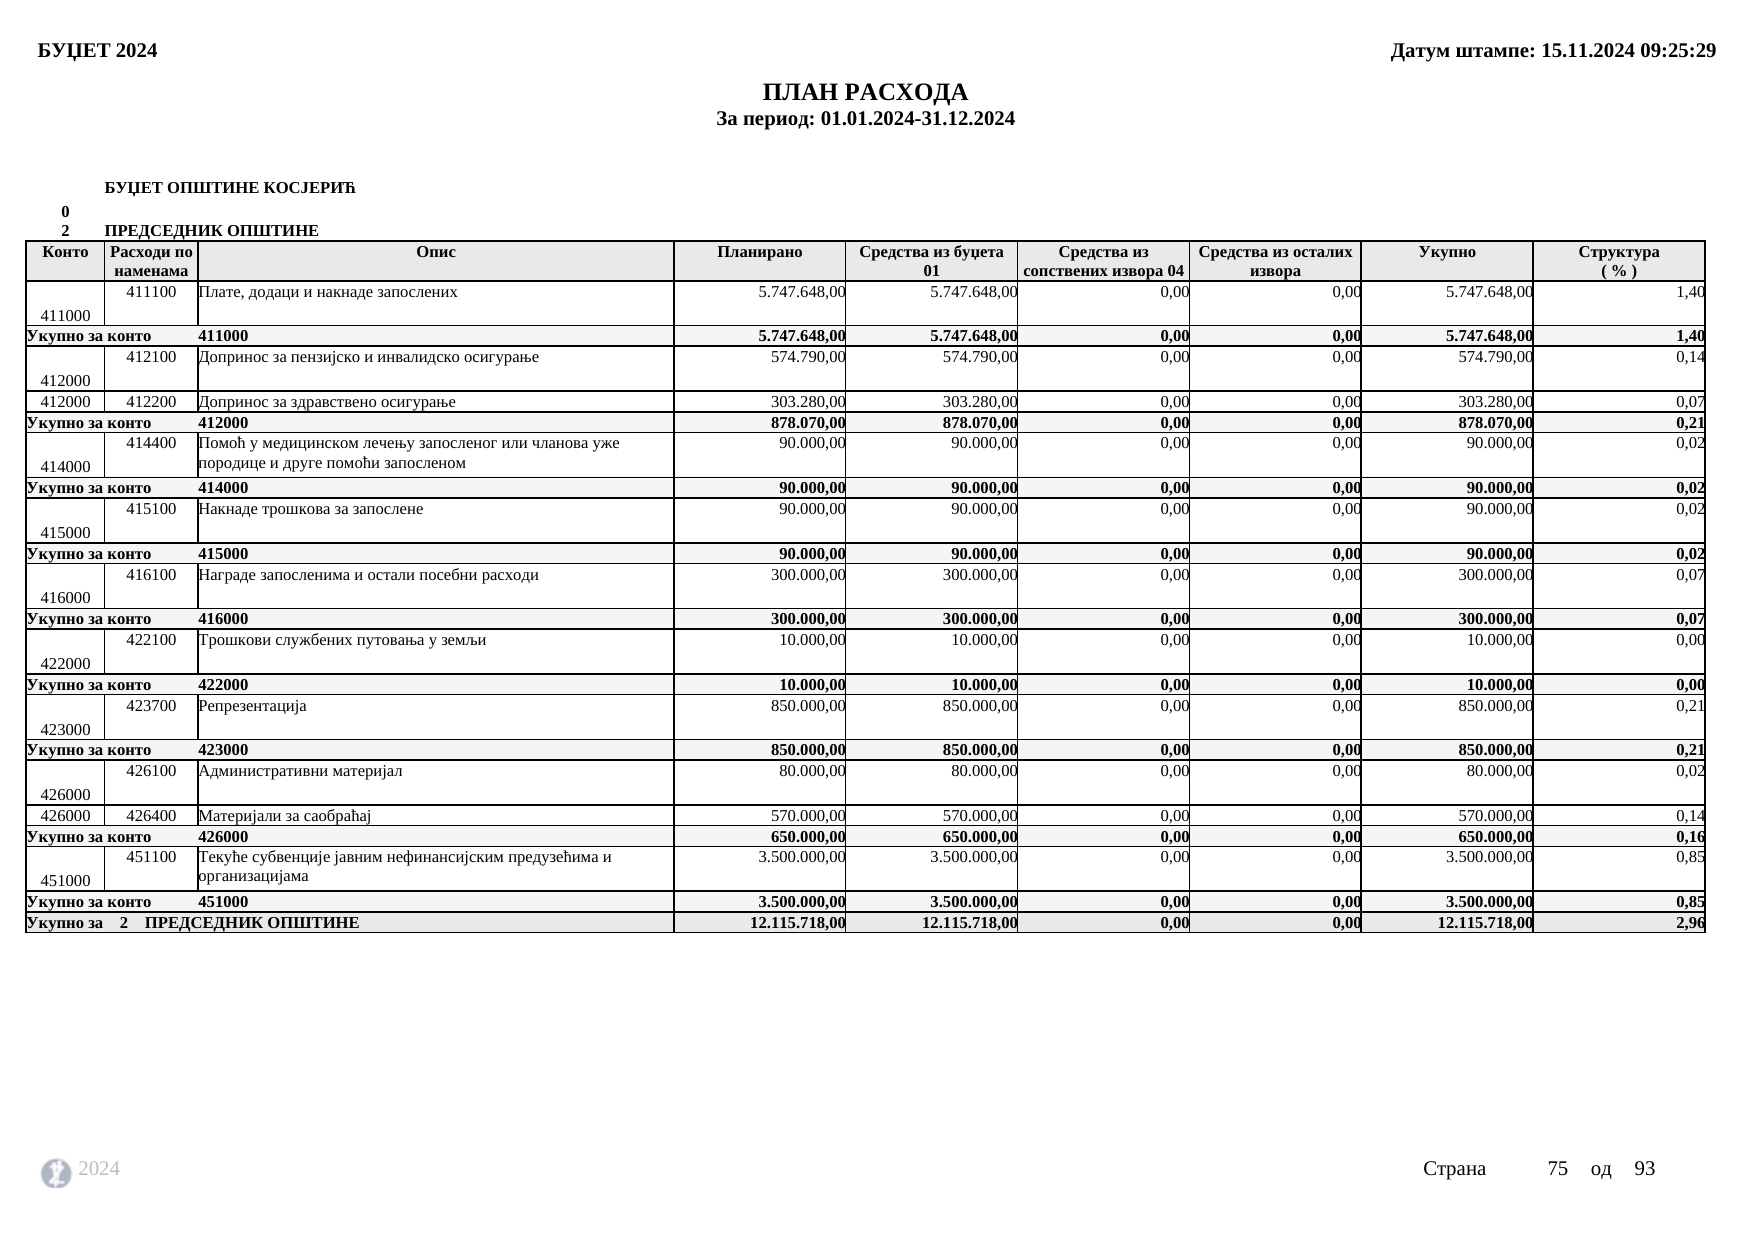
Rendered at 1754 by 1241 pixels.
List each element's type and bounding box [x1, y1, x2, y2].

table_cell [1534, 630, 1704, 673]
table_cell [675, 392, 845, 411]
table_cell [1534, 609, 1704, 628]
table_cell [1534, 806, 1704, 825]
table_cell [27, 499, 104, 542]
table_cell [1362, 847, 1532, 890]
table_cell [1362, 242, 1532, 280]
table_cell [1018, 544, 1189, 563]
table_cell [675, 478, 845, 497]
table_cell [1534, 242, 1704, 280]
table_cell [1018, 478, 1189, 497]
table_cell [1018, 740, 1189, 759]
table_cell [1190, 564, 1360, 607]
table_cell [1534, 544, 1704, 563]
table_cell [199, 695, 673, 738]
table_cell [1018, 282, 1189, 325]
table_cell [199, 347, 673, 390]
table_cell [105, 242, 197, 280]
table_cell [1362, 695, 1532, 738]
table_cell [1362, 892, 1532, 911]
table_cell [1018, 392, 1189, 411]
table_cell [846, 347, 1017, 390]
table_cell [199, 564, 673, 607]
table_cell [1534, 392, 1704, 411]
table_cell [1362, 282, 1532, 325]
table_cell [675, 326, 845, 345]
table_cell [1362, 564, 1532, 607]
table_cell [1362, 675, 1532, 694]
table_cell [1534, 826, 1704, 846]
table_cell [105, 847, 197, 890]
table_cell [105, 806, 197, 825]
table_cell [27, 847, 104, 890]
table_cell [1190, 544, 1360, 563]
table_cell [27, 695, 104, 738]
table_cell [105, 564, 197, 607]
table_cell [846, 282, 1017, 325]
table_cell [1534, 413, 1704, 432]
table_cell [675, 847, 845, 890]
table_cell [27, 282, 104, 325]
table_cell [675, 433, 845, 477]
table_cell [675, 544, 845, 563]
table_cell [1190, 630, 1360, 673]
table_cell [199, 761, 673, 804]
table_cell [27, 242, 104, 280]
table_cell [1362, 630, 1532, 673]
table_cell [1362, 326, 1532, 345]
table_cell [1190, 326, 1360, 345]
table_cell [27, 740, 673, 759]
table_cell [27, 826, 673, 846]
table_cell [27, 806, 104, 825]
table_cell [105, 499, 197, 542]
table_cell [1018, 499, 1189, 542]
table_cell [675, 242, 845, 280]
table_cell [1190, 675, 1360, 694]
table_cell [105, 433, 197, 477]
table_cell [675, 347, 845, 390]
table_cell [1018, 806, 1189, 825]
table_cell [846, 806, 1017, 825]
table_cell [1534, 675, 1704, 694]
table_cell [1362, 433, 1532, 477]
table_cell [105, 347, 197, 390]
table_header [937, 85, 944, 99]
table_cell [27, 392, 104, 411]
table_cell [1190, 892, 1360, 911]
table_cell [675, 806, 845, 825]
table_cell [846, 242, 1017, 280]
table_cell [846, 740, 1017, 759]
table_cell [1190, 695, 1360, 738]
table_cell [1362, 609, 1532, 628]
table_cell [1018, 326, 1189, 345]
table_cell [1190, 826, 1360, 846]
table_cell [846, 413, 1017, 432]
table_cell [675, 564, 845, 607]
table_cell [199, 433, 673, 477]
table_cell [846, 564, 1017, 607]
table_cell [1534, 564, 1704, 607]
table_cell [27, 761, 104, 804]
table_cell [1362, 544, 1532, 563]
picture [37, 1155, 75, 1188]
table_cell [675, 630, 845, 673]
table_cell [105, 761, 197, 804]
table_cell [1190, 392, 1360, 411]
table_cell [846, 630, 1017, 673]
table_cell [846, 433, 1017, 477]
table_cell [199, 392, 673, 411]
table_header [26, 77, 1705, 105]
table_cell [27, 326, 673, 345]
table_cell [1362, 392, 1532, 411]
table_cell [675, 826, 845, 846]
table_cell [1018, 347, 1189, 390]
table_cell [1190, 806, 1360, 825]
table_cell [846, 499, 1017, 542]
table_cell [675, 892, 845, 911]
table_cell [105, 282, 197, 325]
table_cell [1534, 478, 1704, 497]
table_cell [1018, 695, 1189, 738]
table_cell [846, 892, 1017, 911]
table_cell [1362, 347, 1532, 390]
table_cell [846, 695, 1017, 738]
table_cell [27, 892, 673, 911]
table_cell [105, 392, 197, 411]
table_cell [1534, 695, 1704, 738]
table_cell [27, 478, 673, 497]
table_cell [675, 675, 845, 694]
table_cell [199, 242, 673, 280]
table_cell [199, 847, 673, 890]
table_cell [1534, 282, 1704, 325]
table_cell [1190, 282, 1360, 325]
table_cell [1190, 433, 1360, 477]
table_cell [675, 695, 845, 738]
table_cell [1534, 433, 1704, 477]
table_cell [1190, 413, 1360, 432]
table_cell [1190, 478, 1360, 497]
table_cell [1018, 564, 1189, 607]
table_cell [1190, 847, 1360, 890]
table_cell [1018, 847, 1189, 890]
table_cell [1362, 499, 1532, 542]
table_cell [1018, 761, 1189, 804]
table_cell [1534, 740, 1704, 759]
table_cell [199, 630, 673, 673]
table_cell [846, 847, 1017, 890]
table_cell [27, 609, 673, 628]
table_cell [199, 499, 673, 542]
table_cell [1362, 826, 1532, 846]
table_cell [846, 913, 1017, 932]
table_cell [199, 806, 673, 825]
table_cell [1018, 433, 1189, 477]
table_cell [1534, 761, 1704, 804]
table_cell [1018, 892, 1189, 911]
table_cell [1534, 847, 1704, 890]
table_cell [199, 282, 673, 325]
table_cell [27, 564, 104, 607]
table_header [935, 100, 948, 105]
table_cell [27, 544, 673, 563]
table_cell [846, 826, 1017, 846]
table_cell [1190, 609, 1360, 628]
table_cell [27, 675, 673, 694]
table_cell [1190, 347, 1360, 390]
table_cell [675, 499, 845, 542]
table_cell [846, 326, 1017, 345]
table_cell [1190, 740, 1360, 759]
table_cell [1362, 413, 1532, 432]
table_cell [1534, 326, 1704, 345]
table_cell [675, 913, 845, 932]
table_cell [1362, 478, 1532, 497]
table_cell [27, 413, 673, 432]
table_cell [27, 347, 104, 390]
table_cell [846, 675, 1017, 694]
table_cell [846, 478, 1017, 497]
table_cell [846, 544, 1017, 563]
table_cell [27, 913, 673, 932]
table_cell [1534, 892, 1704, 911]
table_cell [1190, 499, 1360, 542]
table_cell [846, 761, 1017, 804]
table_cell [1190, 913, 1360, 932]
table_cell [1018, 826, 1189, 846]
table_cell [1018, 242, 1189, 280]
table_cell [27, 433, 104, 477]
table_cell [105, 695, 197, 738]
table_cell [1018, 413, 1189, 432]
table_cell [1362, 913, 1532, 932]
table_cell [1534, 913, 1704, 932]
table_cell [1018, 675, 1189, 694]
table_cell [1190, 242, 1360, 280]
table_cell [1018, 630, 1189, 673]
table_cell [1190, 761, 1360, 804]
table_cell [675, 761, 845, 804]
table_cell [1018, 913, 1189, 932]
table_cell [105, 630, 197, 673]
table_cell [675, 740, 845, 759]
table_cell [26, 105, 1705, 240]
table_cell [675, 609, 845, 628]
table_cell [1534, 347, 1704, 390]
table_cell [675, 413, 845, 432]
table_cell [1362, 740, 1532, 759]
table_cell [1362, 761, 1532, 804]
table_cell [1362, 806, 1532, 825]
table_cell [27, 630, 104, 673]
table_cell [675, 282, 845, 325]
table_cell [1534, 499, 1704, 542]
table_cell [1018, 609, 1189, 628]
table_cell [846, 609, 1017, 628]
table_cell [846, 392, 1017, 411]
